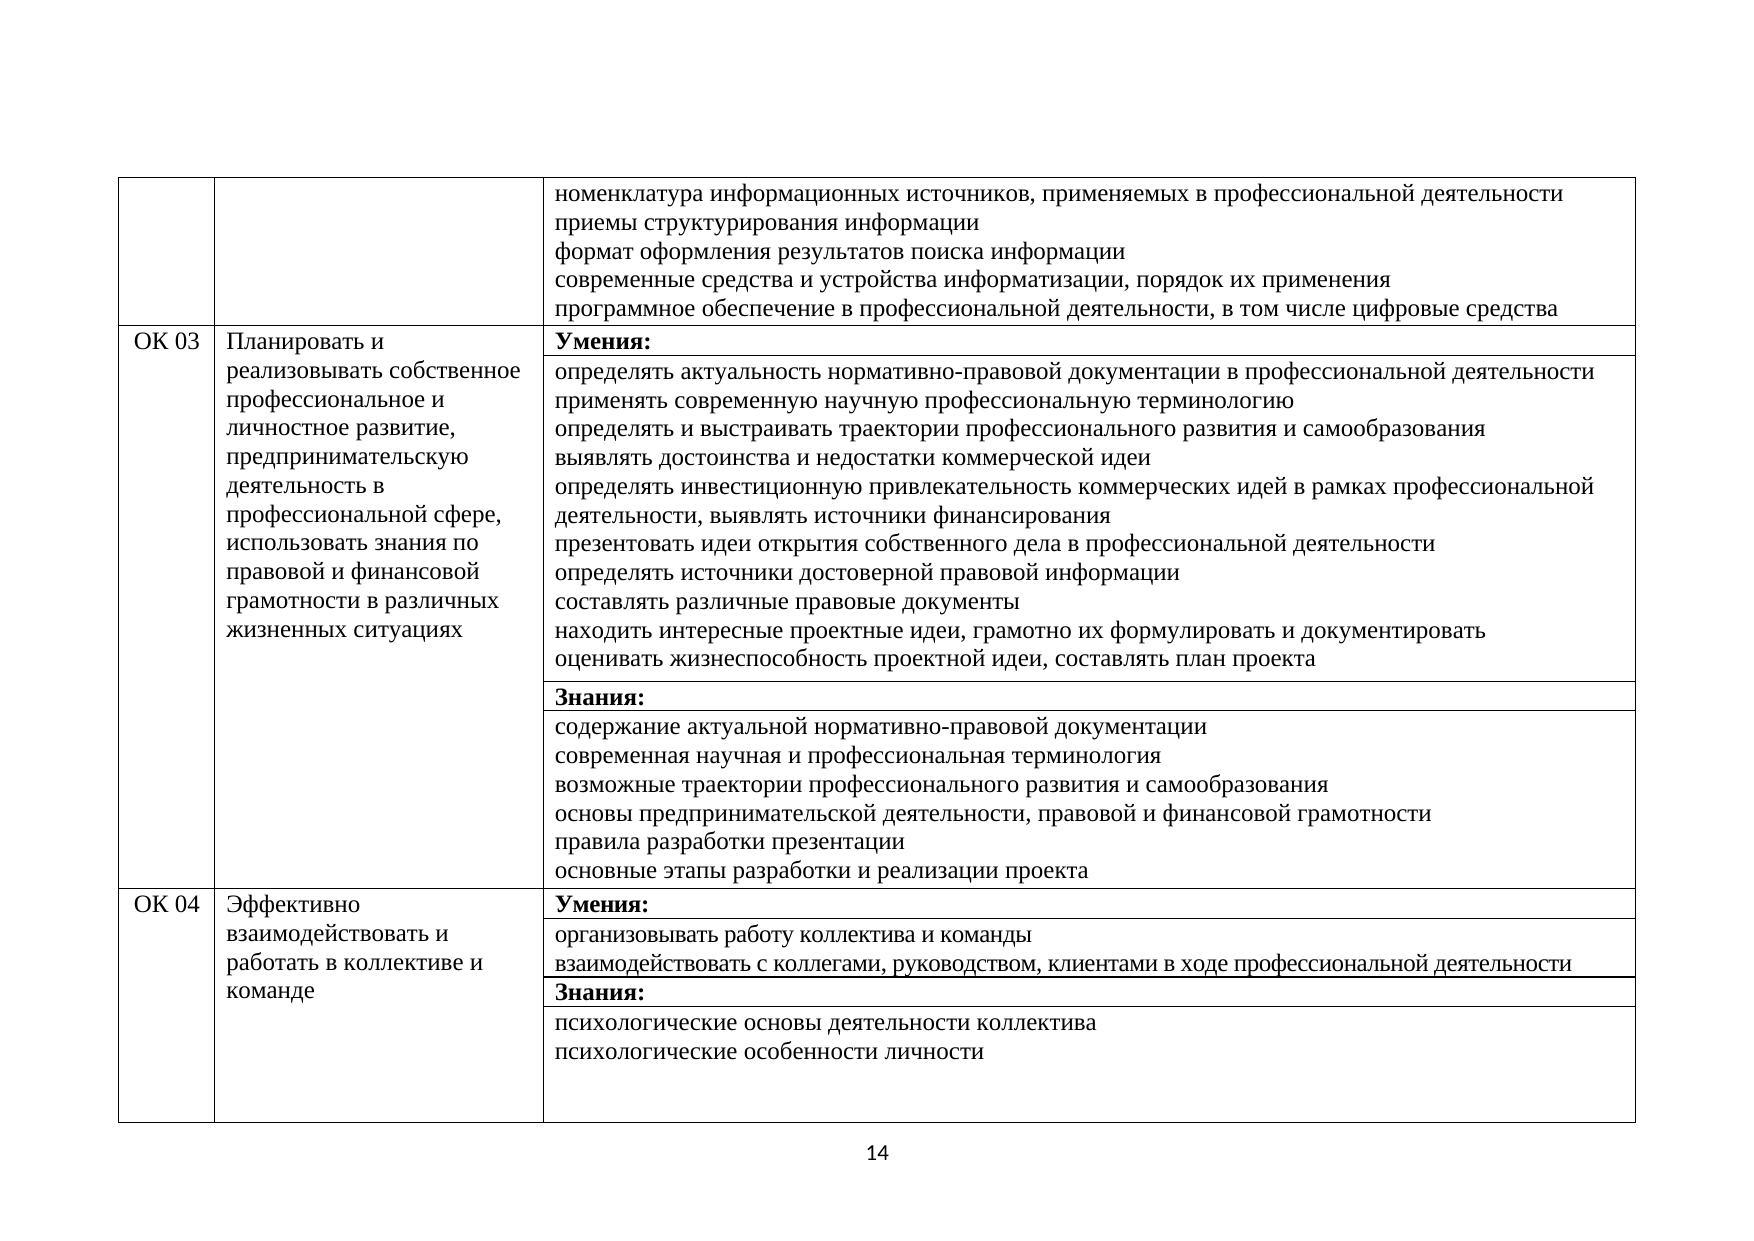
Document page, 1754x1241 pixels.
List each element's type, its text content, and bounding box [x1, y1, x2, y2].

table_cell Планировать и реализовывать собственное профессиональное и личностное развитие, предпринимательскую деятельность в профессиональной сфере, использовать знания по правовой и финансовой грамотности в различных жизненных ситуациях [215, 326, 543, 888]
table_cell определять актуальность нормативно-правовой документации в профессиональной деятельности применять современную научную профессиональную терминологию определять и выстраивать траектории профессионального развития и самообразования выявлять достоинства и недостатки коммерческой идеи определять инвестиционную привлекательность коммерческих идей в рамках профессиональной деятельности, выявлять источники финансирования презентовать идеи открытия собственного дела в профессиональной деятельности определять источники достоверной правовой информации составлять различные правовые документы находить интересные проектные идеи, грамотно их формулировать и документировать оценивать жизнеспособность проектной идеи, составлять план проекта [544, 356, 1635, 681]
table_cell содержание актуальной нормативно-правовой документации современная научная и профессиональная терминология возможные траектории профессионального развития и самообразования основы предпринимательской деятельности, правовой и финансовой грамотности правила разработки презентации основные этапы разработки и реализации проекта [544, 711, 1635, 888]
table_cell ОК 04 [119, 889, 214, 1122]
table_cell психологические основы деятельности коллектива психологические особенности личности [544, 1007, 1635, 1122]
table_cell Знания: [544, 978, 1635, 1006]
table_cell Умения: [544, 326, 1635, 355]
table_cell Эффективно взаимодействовать и работать в коллективе и команде [215, 889, 543, 1122]
table_cell организовывать работу коллектива и команды взаимодействовать с коллегами, руководством, клиентами в ходе профессиональной деятельности [544, 919, 1635, 976]
table_cell номенклатура информационных источников, применяемых в профессиональной деятельности приемы структурирования информации формат оформления результатов поиска информации современные средства и устройства информатизации, порядок их применения программное обеспечение в профессиональной деятельности, в том числе цифровые средства [544, 178, 1635, 325]
table_cell Умения: [544, 889, 1635, 918]
table_cell Знания: [544, 682, 1635, 710]
table_cell ОК 03 [119, 326, 214, 888]
